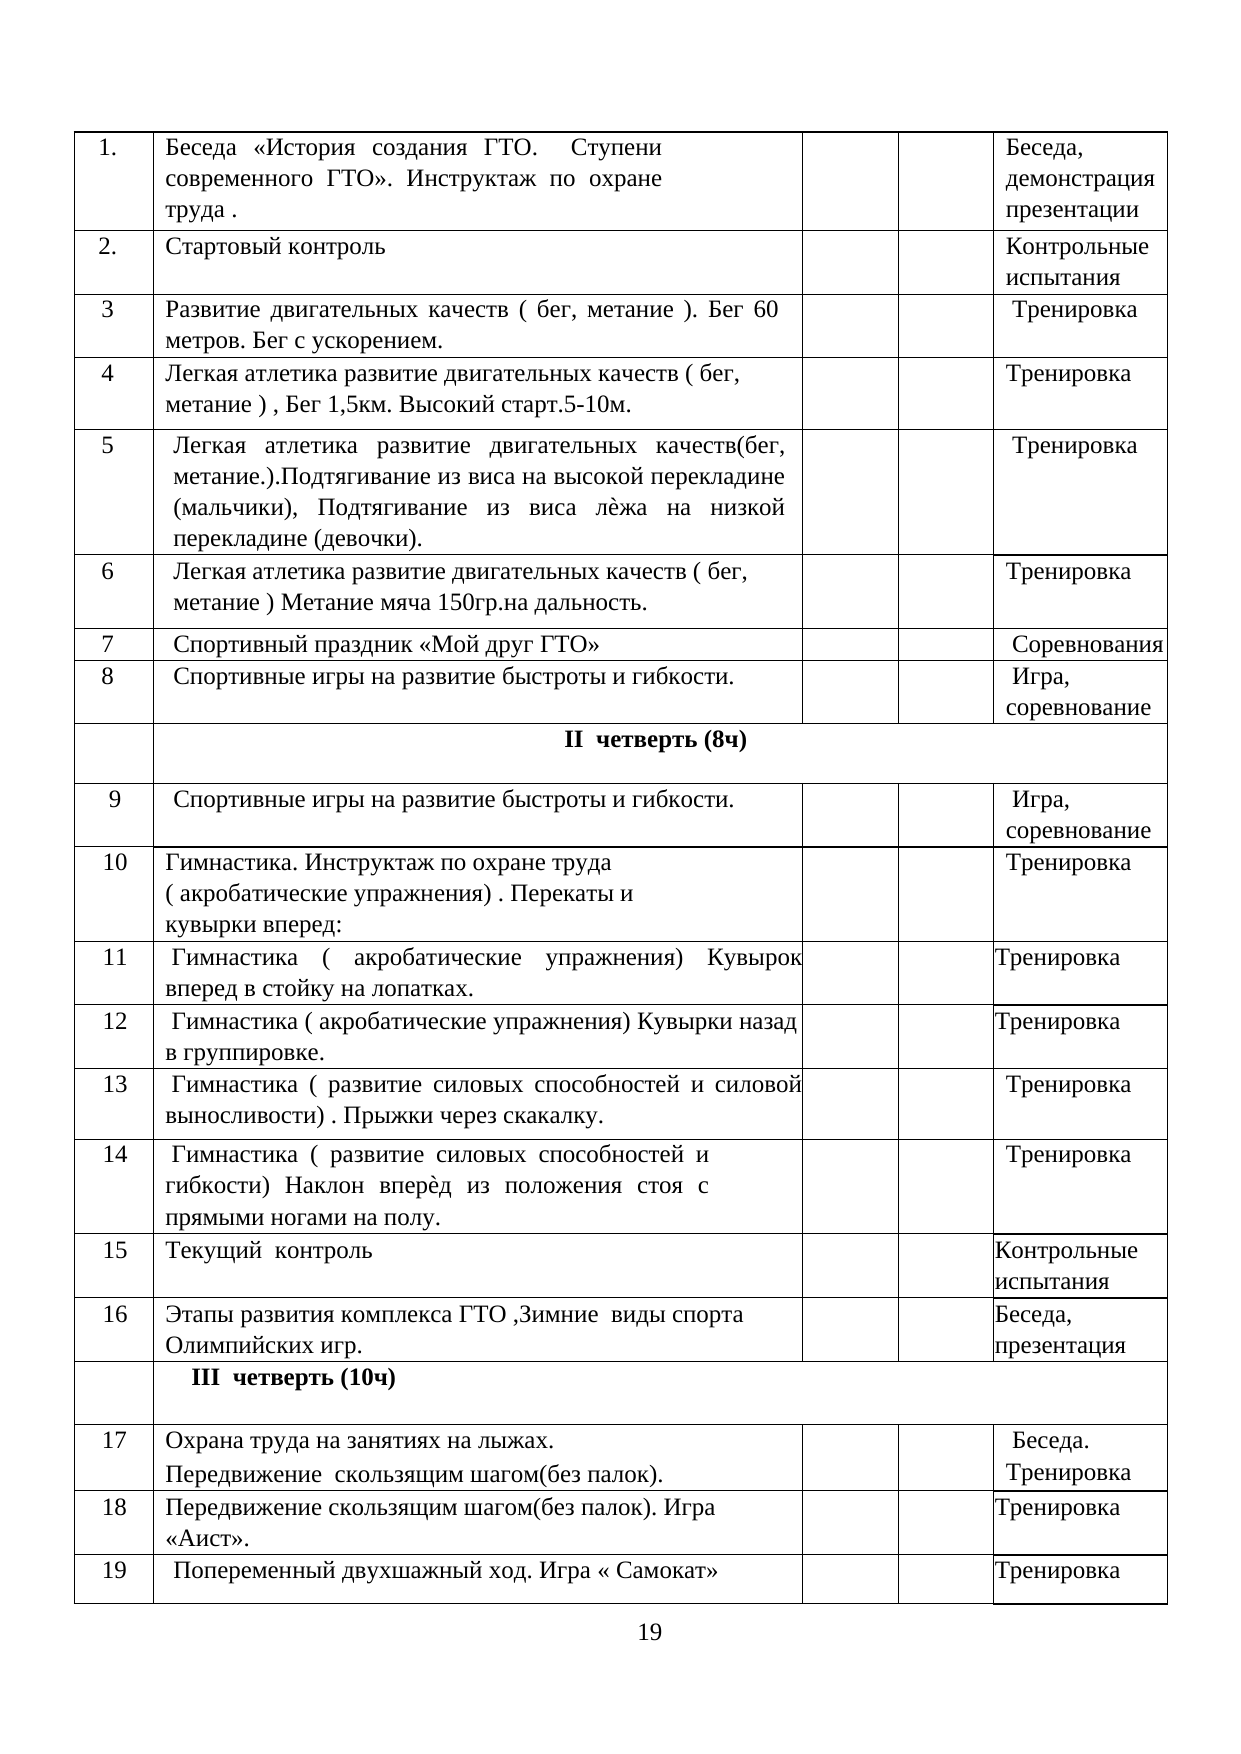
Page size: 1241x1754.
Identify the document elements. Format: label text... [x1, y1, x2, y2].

table_cell Текущий контроль [154, 1234, 802, 1297]
table_cell Тренировка [994, 430, 1167, 554]
table_cell 13 [75, 1069, 153, 1138]
table_cell Тренировка [994, 1556, 1167, 1603]
table_cell [899, 555, 993, 628]
table_cell [899, 1140, 993, 1233]
table_cell Тренировка [994, 556, 1167, 628]
table_cell Передвижение скользящим шагом(без палок). Игра «Аист». [154, 1491, 790, 1554]
table_cell Гимнастика ( развитие силовых способностей и гибкости) Наклон вперѐд из положения стоя с прямыми ногами на полу. [154, 1140, 802, 1233]
table_cell 4 [75, 358, 153, 429]
table_cell Тренировка [994, 942, 1167, 1004]
table_cell Попеременный двухшажный ход. Игра « Самокат» [154, 1555, 790, 1603]
table_cell [899, 784, 993, 846]
table_cell 8 [75, 661, 153, 723]
table_cell [803, 295, 898, 357]
table_cell [803, 231, 898, 293]
table_cell [803, 942, 898, 1004]
table_cell 15 [75, 1234, 153, 1297]
table_cell Игра, соревнование [994, 784, 1167, 846]
table_cell [899, 661, 993, 723]
table_cell [803, 555, 898, 628]
table_cell [803, 1362, 994, 1424]
table_cell Соревнования [994, 629, 1167, 660]
table_cell Контрольные испытания [994, 231, 1167, 293]
table_cell [803, 1234, 898, 1297]
table_cell Тренировка [994, 1492, 1167, 1554]
table_cell Спортивный праздник «Мой друг ГТО» [154, 629, 802, 660]
table_cell [899, 629, 993, 660]
table_cell 16 [75, 1298, 153, 1361]
table_cell [803, 1005, 898, 1068]
table_cell II четверть (8ч) [154, 724, 803, 783]
table_cell Гимнастика. Инструктаж по охране труда ( акробатические упражнения) . Перекаты и кувырки вперед: [154, 848, 802, 941]
table_cell Легкая атлетика развитие двигательных качеств(бег, метание.).Подтягивание из виса на высокой перекладине (мальчики), Подтягивание из виса лѐжа на низкой перекладине (девочки). [154, 430, 802, 554]
table_cell [790, 1425, 802, 1490]
table_cell 12 [75, 1005, 153, 1068]
table_cell 7 [75, 629, 153, 660]
table_cell Гимнастика ( акробатические упражнения) Кувырок вперед в стойку на лопатках. [154, 942, 802, 1004]
table_cell [75, 724, 153, 783]
table_cell 2. [75, 231, 153, 293]
table_cell Гимнастика ( акробатические упражнения) Кувырки назад в группировке. [154, 1005, 802, 1068]
table_cell [899, 1425, 993, 1490]
table_cell [994, 1362, 1167, 1424]
table_cell [75, 1362, 153, 1424]
table_cell Беседа, презентация [994, 1299, 1167, 1361]
table_cell Спортивные игры на развитие быстроты и гибкости. [154, 784, 802, 846]
table_cell 17 [75, 1425, 153, 1490]
table_cell [803, 1491, 898, 1554]
table_cell [899, 848, 993, 941]
table_cell [899, 133, 993, 230]
table_cell [803, 358, 898, 429]
table_cell Тренировка [994, 848, 1167, 941]
table_cell 10 [75, 847, 153, 941]
table_cell Беседа «История создания ГТО. Ступени современного ГТО». Инструктаж по охране труда . [154, 133, 802, 230]
table_cell [899, 1555, 993, 1603]
table_cell Легкая атлетика развитие двигательных качеств ( бег, метание ) Метание мяча 150гр.на дальность. [154, 555, 802, 628]
table_cell 14 [75, 1140, 153, 1233]
table_cell 3 [75, 295, 153, 357]
table_cell Тренировка [994, 295, 1167, 357]
table_cell Беседа. Тренировка [994, 1425, 1167, 1490]
table_cell [899, 1491, 993, 1554]
table_cell [899, 1298, 993, 1361]
table_cell Беседа, демонстрация презентации [994, 133, 1167, 230]
table_cell [899, 942, 993, 1004]
table_cell [899, 295, 993, 357]
table_cell [803, 848, 898, 941]
table_cell [899, 1234, 993, 1297]
table_cell [899, 430, 993, 554]
table_cell [803, 1555, 898, 1603]
table_cell Игра, соревнование [994, 661, 1167, 723]
table_cell 11 [75, 942, 153, 1004]
table_cell Спортивные игры на развитие быстроты и гибкости. [154, 661, 802, 723]
table_cell [803, 1069, 898, 1138]
table_cell 19 [75, 1555, 153, 1603]
table_cell [899, 358, 993, 429]
table_cell [994, 724, 1167, 783]
table_cell [803, 784, 898, 846]
table_cell Легкая атлетика развитие двигательных качеств ( бег, метание ) , Бег 1,5км. Высокий старт.5-10м. [154, 358, 802, 429]
table_cell [803, 1140, 898, 1233]
table_cell III четверть (10ч) [154, 1362, 803, 1424]
table_cell [803, 629, 898, 660]
table_cell [803, 133, 898, 230]
table_cell Тренировка [994, 1140, 1167, 1233]
table_cell Гимнастика ( развитие силовых способностей и силовой выносливости) . Прыжки через скакалку. [154, 1069, 802, 1138]
table_cell 9 [75, 784, 153, 846]
table_cell [803, 1425, 898, 1490]
table_cell [803, 724, 994, 783]
table_cell [790, 1555, 802, 1603]
table_cell 18 [75, 1491, 153, 1554]
table_cell 1. [75, 133, 153, 230]
table_cell [803, 1298, 898, 1361]
table_cell Тренировка [994, 358, 1167, 429]
table_cell [899, 1069, 993, 1138]
table_cell [790, 1491, 802, 1554]
table_cell [899, 1005, 993, 1068]
table_cell Стартовый контроль [154, 231, 802, 293]
table_cell [803, 661, 898, 723]
table_cell Тренировка [994, 1006, 1167, 1068]
table_cell Тренировка [994, 1069, 1167, 1138]
table_cell Охрана труда на занятиях на лыжах. Передвижение скользящим шагом(без палок). [154, 1425, 790, 1490]
table_cell 6 [75, 555, 153, 628]
table_cell Развитие двигательных качеств ( бег, метание ). Бег 60 метров. Бег с ускорением. [154, 295, 802, 357]
table_cell Контрольные испытания [994, 1235, 1167, 1297]
table_cell [803, 430, 898, 554]
table_cell 5 [75, 430, 153, 554]
table_cell [899, 231, 993, 293]
table_cell Этапы развития комплекса ГТО ,Зимние виды спорта Олимпийских игр. [154, 1298, 802, 1361]
